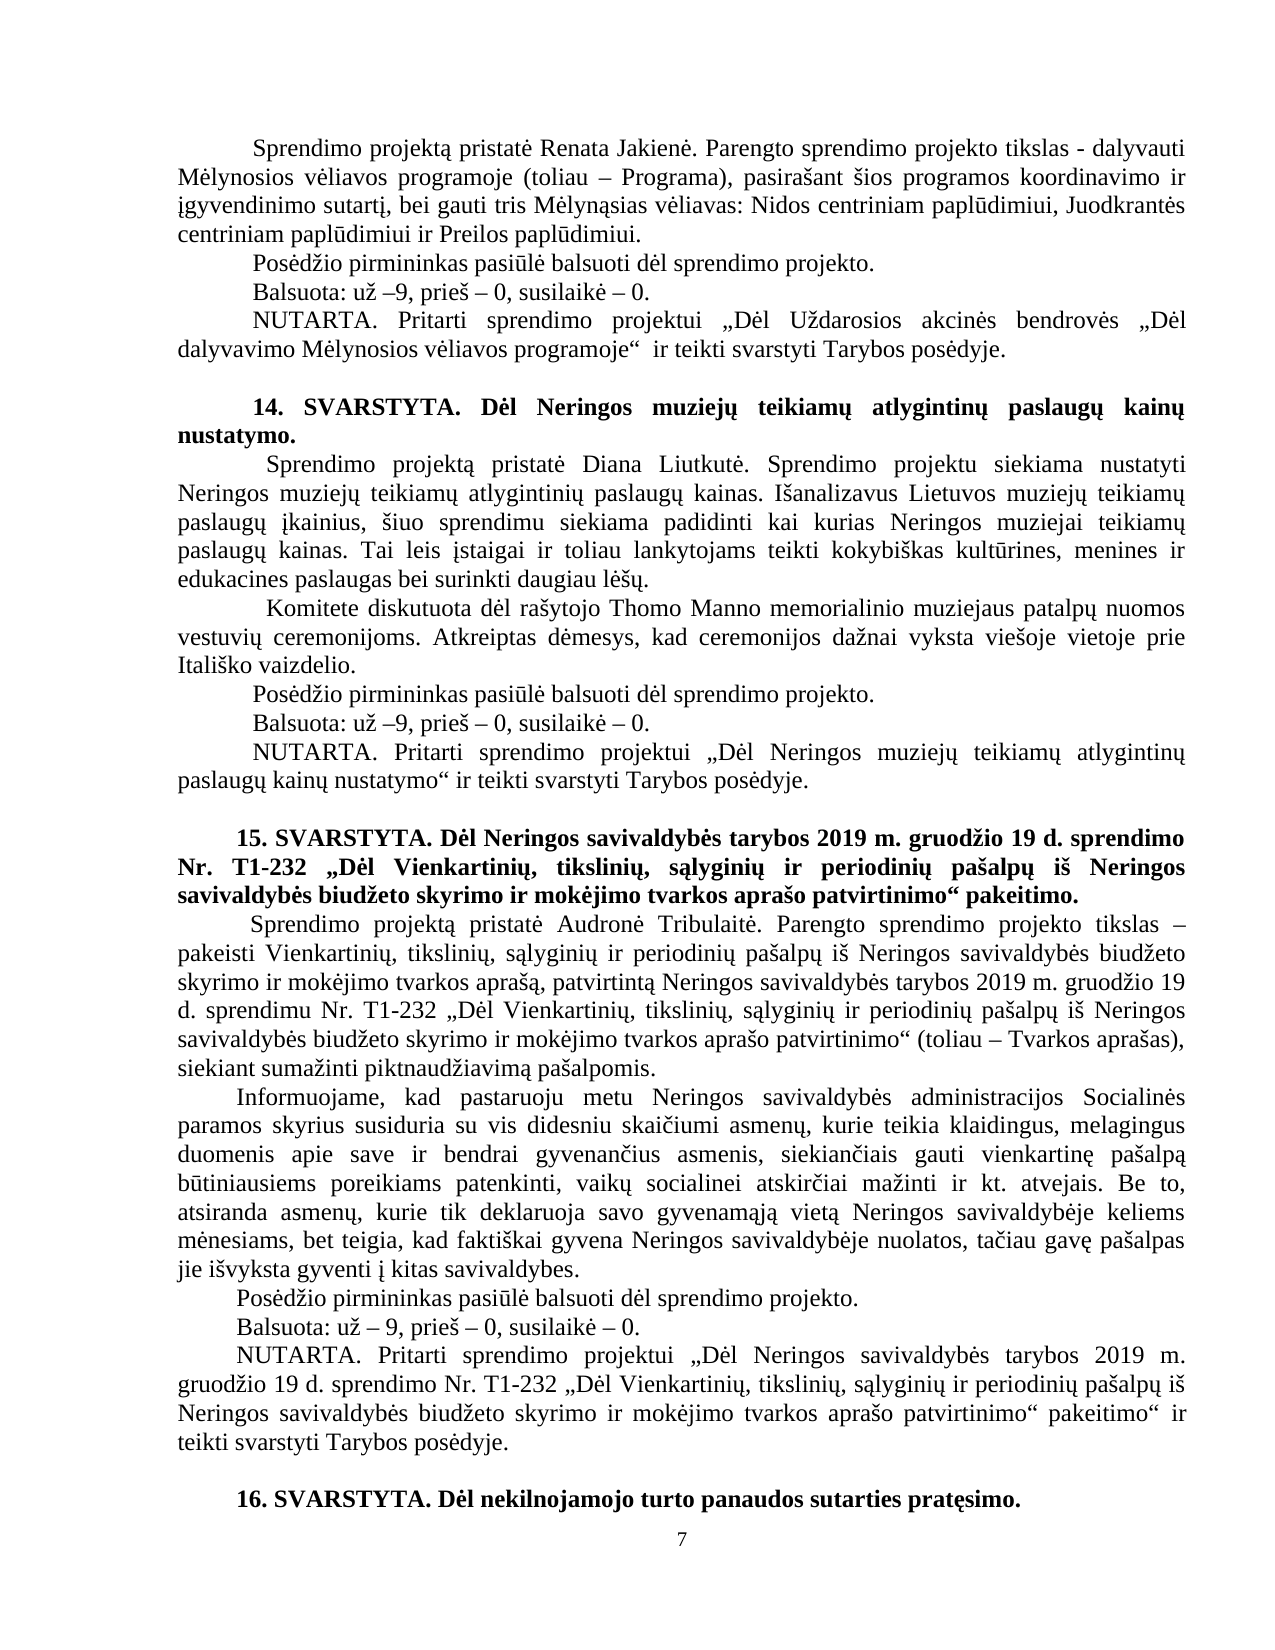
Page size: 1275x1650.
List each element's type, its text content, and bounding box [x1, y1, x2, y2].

text Sprendimo projektą pristatė Diana Liutkutė. Sprendimo projektu siekiama nustatyti Neringos muziejų teikiamų atlygintinių paslaugų kainas. Išanalizavus Lietuvos muziejų teikiamų paslaugų įkainius, šiuo sprendimu siekiama padidinti kai kurias Neringos muziejai teikiamų paslaugų kainas. Tai leis įstaigai ir toliau lankytojams teikti kokybiškas kultūrines, menines ir edukacines paslaugas bei surinkti daugiau lėšų. [177, 449, 1186, 593]
text Balsuota: už –9, prieš – 0, susilaikė – 0. [177, 708, 1186, 737]
text Balsuota: už –9, prieš – 0, susilaikė – 0. [177, 277, 1186, 305]
text Balsuota: už – 9, prieš – 0, susilaikė – 0. [177, 1312, 1186, 1340]
text NUTARTA. Pritarti sprendimo projektui „Dėl Uždarosios akcinės bendrovės „Dėl dalyvavimo Mėlynosios vėliavos programoje“ ir teikti svarstyti Tarybos posėdyje. [177, 305, 1186, 363]
text Sprendimo projektą pristatė Audronė Tribulaitė. Parengto sprendimo projekto tikslas – pakeisti Vienkartinių, tikslinių, sąlyginių ir periodinių pašalpų iš Neringos savivaldybės biudžeto skyrimo ir mokėjimo tvarkos aprašą, patvirtintą Neringos savivaldybės tarybos 2019 m. gruodžio 19 d. sprendimu Nr. T1-232 „Dėl Vienkartinių, tikslinių, sąlyginių ir periodinių pašalpų iš Neringos savivaldybės biudžeto skyrimo ir mokėjimo tvarkos aprašo patvirtinimo“ (toliau – Tvarkos aprašas), siekiant sumažinti piktnaudžiavimą pašalpomis. [177, 909, 1186, 1082]
text Informuojame, kad pastaruoju metu Neringos savivaldybės administracijos Socialinės paramos skyrius susiduria su vis didesniu skaičiumi asmenų, kurie teikia klaidingus, melagingus duomenis apie save ir bendrai gyvenančius asmenis, siekiančiais gauti vienkartinę pašalpą būtiniausiems poreikiams patenkinti, vaikų socialinei atskirčiai mažinti ir kt. atvejais. Be to, atsiranda asmenų, kurie tik deklaruoja savo gyvenamąją vietą Neringos savivaldybėje keliems mėnesiams, bet teigia, kad faktiškai gyvena Neringos savivaldybėje nuolatos, tačiau gavę pašalpas jie išvyksta gyventi į kitas savivaldybes. [177, 1082, 1186, 1283]
text NUTARTA. Pritarti sprendimo projektui „Dėl Neringos muziejų teikiamų atlygintinų paslaugų kainų nustatymo“ ir teikti svarstyti Tarybos posėdyje. [177, 737, 1186, 794]
text Posėdžio pirmininkas pasiūlė balsuoti dėl sprendimo projekto. [177, 679, 1186, 708]
text Sprendimo projektą pristatė Renata Jakienė. Parengto sprendimo projekto tikslas - dalyvauti Mėlynosios vėliavos programoje (toliau – Programa), pasirašant šios programos koordinavimo ir įgyvendinimo sutartį, bei gauti tris Mėlynąsias vėliavas: Nidos centriniam paplūdimiui, Juodkrantės centriniam paplūdimiui ir Preilos paplūdimiui. [177, 133, 1186, 248]
text NUTARTA. Pritarti sprendimo projektui „Dėl Neringos savivaldybės tarybos 2019 m. gruodžio 19 d. sprendimo Nr. T1-232 „Dėl Vienkartinių, tikslinių, sąlyginių ir periodinių pašalpų iš Neringos savivaldybės biudžeto skyrimo ir mokėjimo tvarkos aprašo patvirtinimo“ pakeitimo“ ir teikti svarstyti Tarybos posėdyje. [177, 1340, 1186, 1455]
text Posėdžio pirmininkas pasiūlė balsuoti dėl sprendimo projekto. [177, 1283, 1186, 1312]
text 16. SVARSTYTA. Dėl nekilnojamojo turto panaudos sutarties pratęsimo. [177, 1484, 1186, 1513]
text Posėdžio pirmininkas pasiūlė balsuoti dėl sprendimo projekto. [177, 248, 1186, 277]
text 14. SVARSTYTA. Dėl Neringos muziejų teikiamų atlygintinų paslaugų kainų nustatymo. [177, 392, 1186, 449]
text 15. SVARSTYTA. Dėl Neringos savivaldybės tarybos 2019 m. gruodžio 19 d. sprendimo Nr. T1-232 „Dėl Vienkartinių, tikslinių, sąlyginių ir periodinių pašalpų iš Neringos savivaldybės biudžeto skyrimo ir mokėjimo tvarkos aprašo patvirtinimo“ pakeitimo. [177, 823, 1186, 909]
text Komitete diskutuota dėl rašytojo Thomo Manno memorialinio muziejaus patalpų nuomos vestuvių ceremonijoms. Atkreiptas dėmesys, kad ceremonijos dažnai vyksta viešoje vietoje prie Itališko vaizdelio. [177, 593, 1186, 679]
